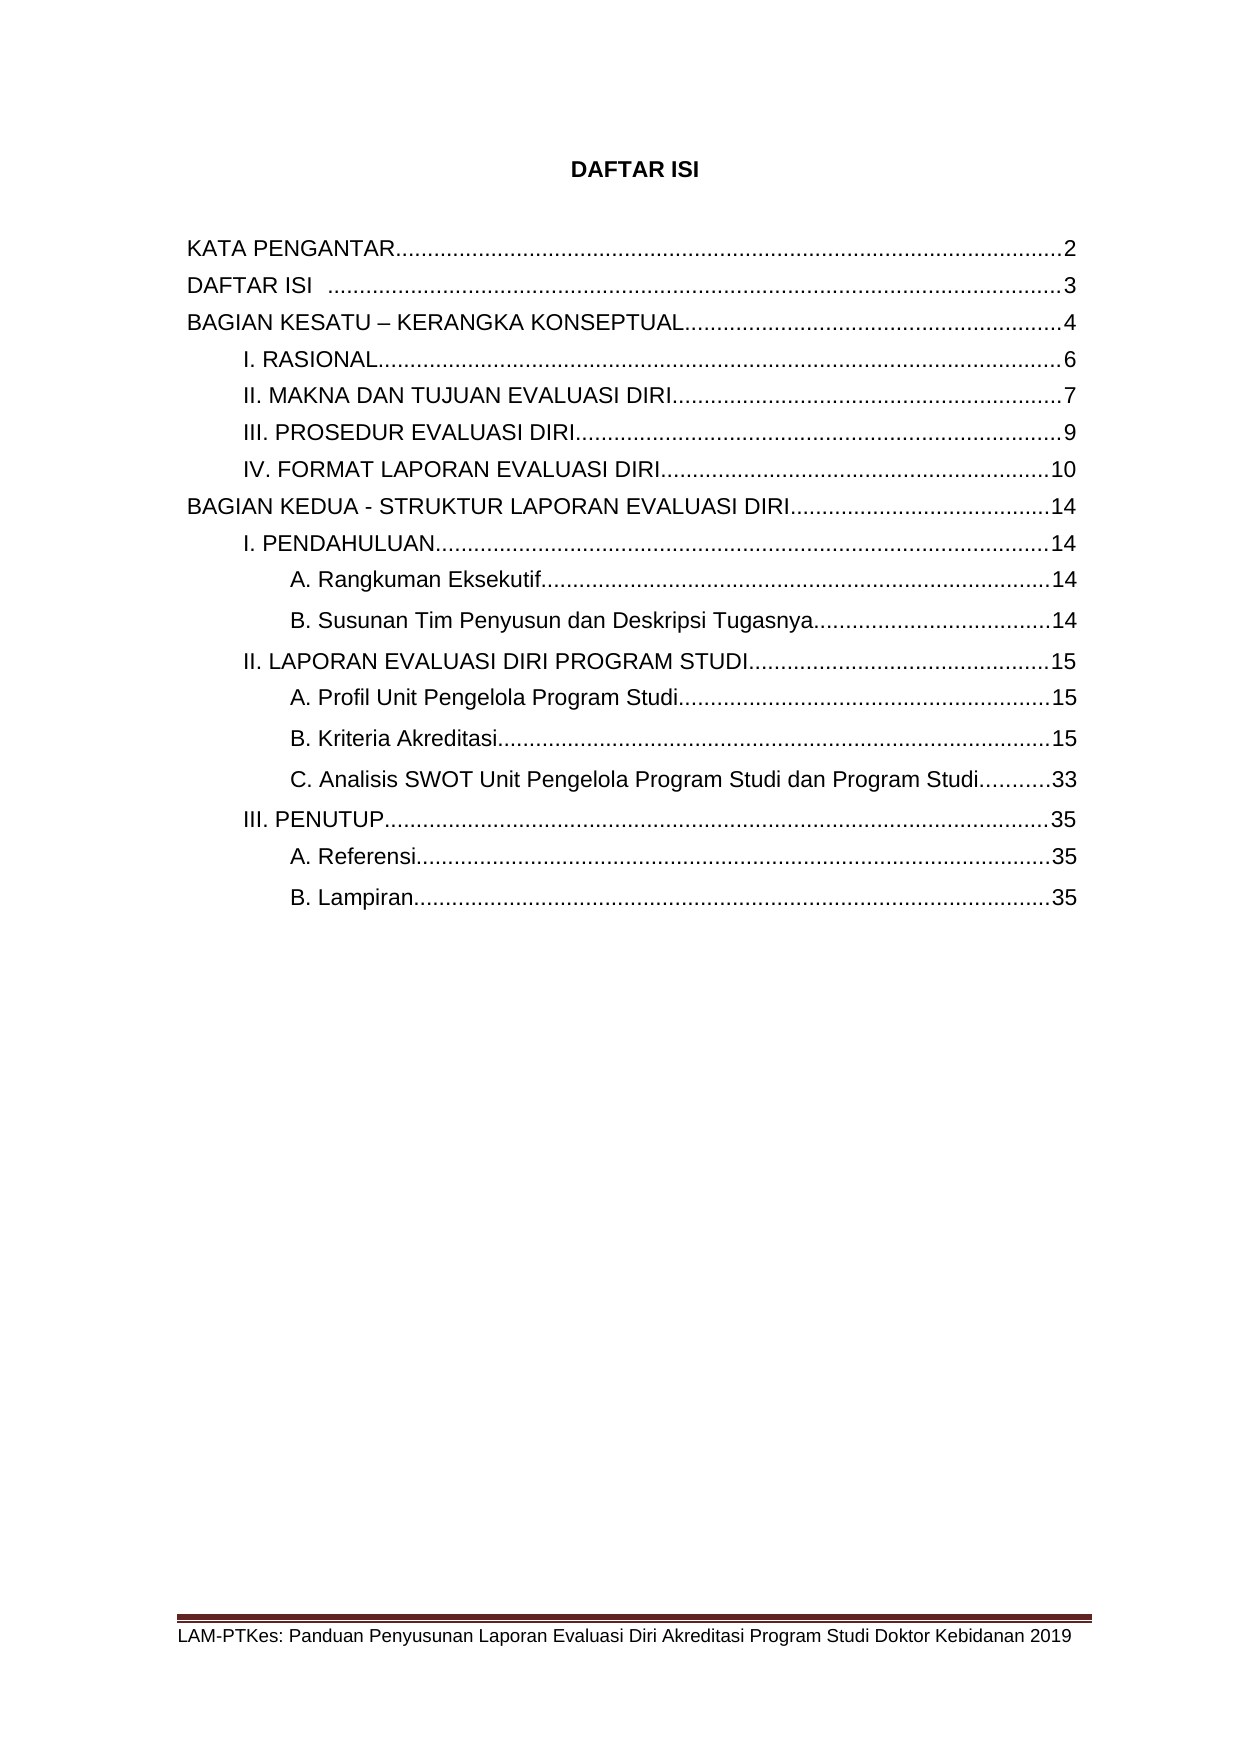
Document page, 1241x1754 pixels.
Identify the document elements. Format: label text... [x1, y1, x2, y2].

subtitle DAFTAR ISI [177, 156, 1092, 183]
